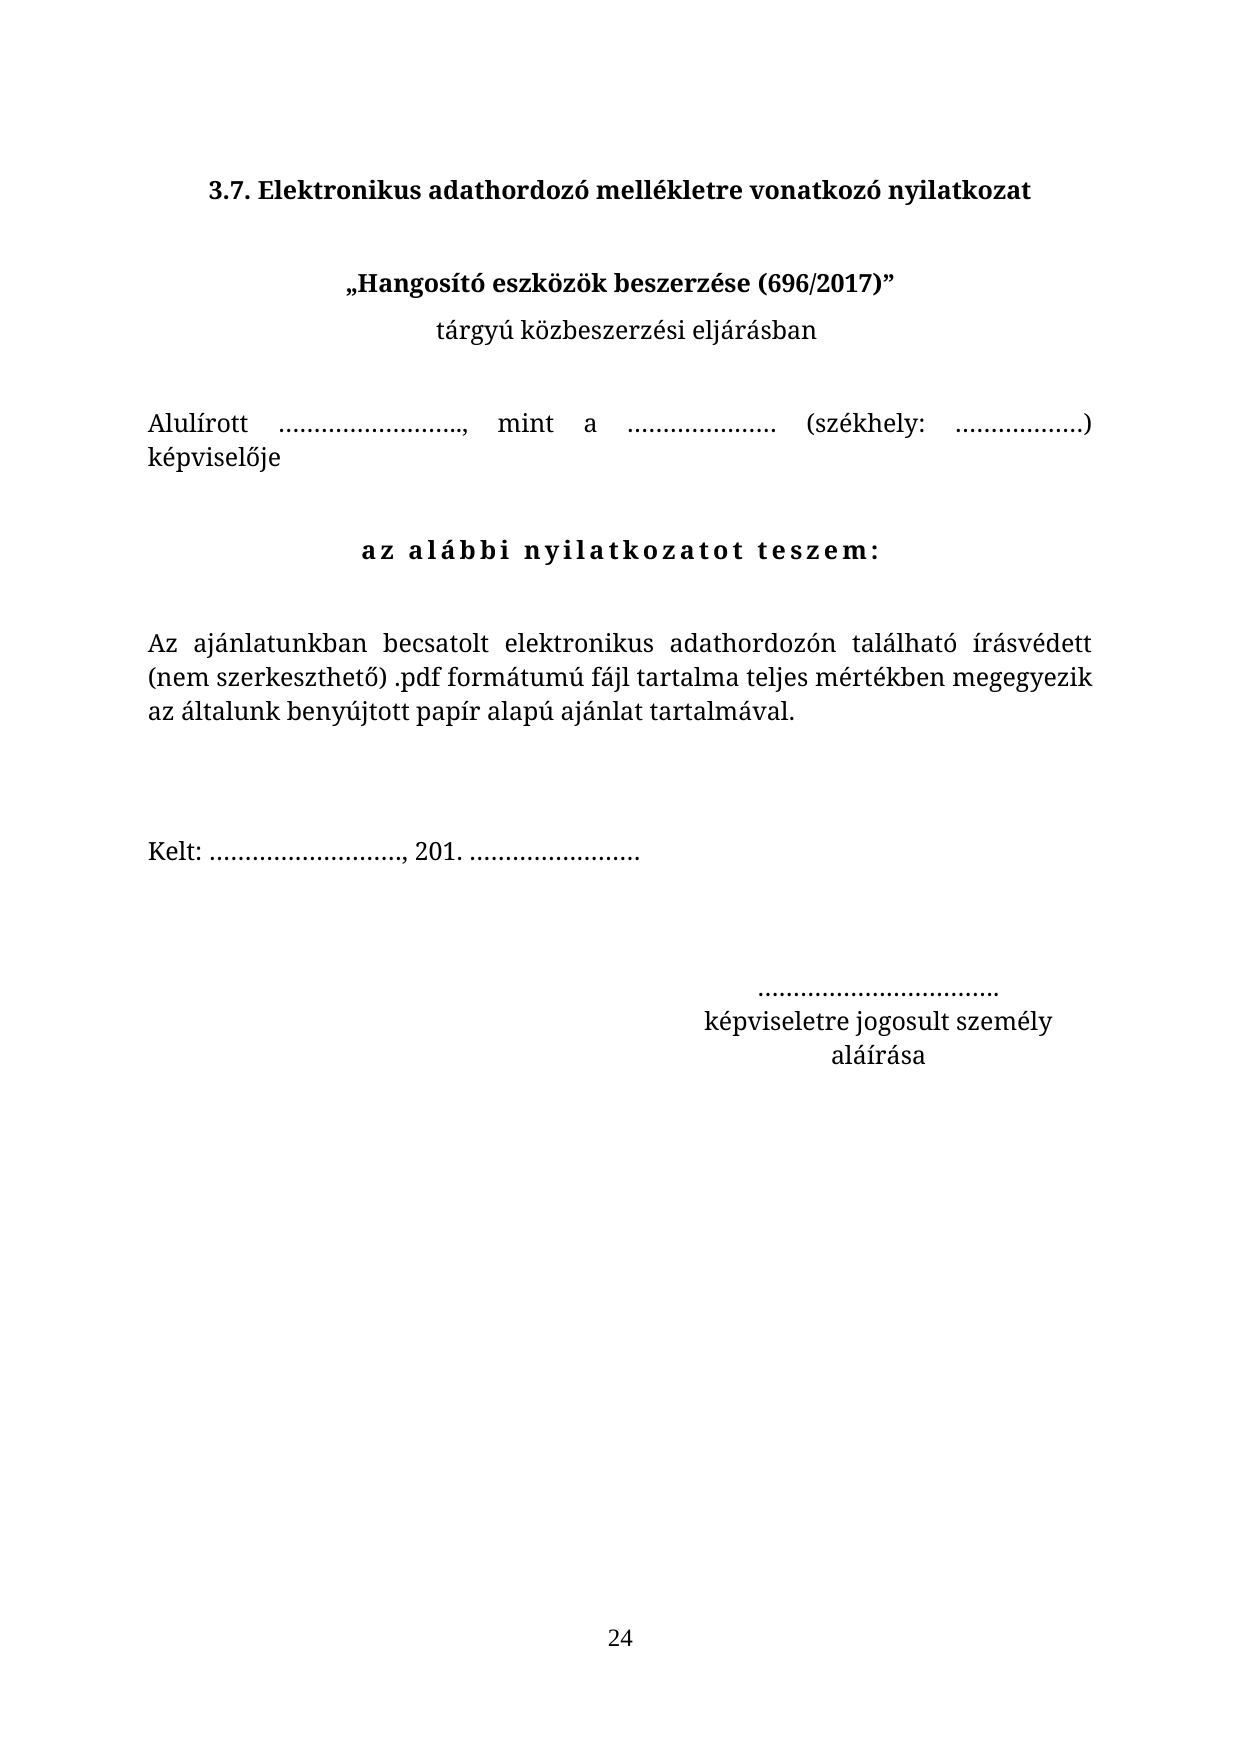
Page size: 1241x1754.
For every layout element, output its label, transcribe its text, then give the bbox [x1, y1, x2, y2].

text képviseletre jogosult személy aláírása [664, 1004, 1093, 1072]
text 3.7. Elektronikus adathordozó mellékletre vonatkozó nyilatkozat [148, 173, 1093, 207]
text tárgyú közbeszerzési eljárásban [148, 312, 1093, 346]
text Az ajánlatunkban becsatolt elektronikus adathordozón található írásvédett (nem szerkeszthető) .pdf formátumú fájl tartalma teljes mértékben megegyezik az általunk benyújtott papír alapú ajánlat tartalmával. [148, 626, 1093, 728]
text Kelt: ………………………, 201. …………………… [148, 833, 1093, 868]
text az alábbi nyilatkozatot teszem: [148, 533, 1093, 567]
text „Hangosító eszközök beszerzése (696/2017)” [148, 266, 1093, 300]
text ……………………………. [664, 970, 1093, 1004]
text Alulírott …………………….., mint a ………………… (székhely: ………………) képviselője [148, 405, 1093, 473]
